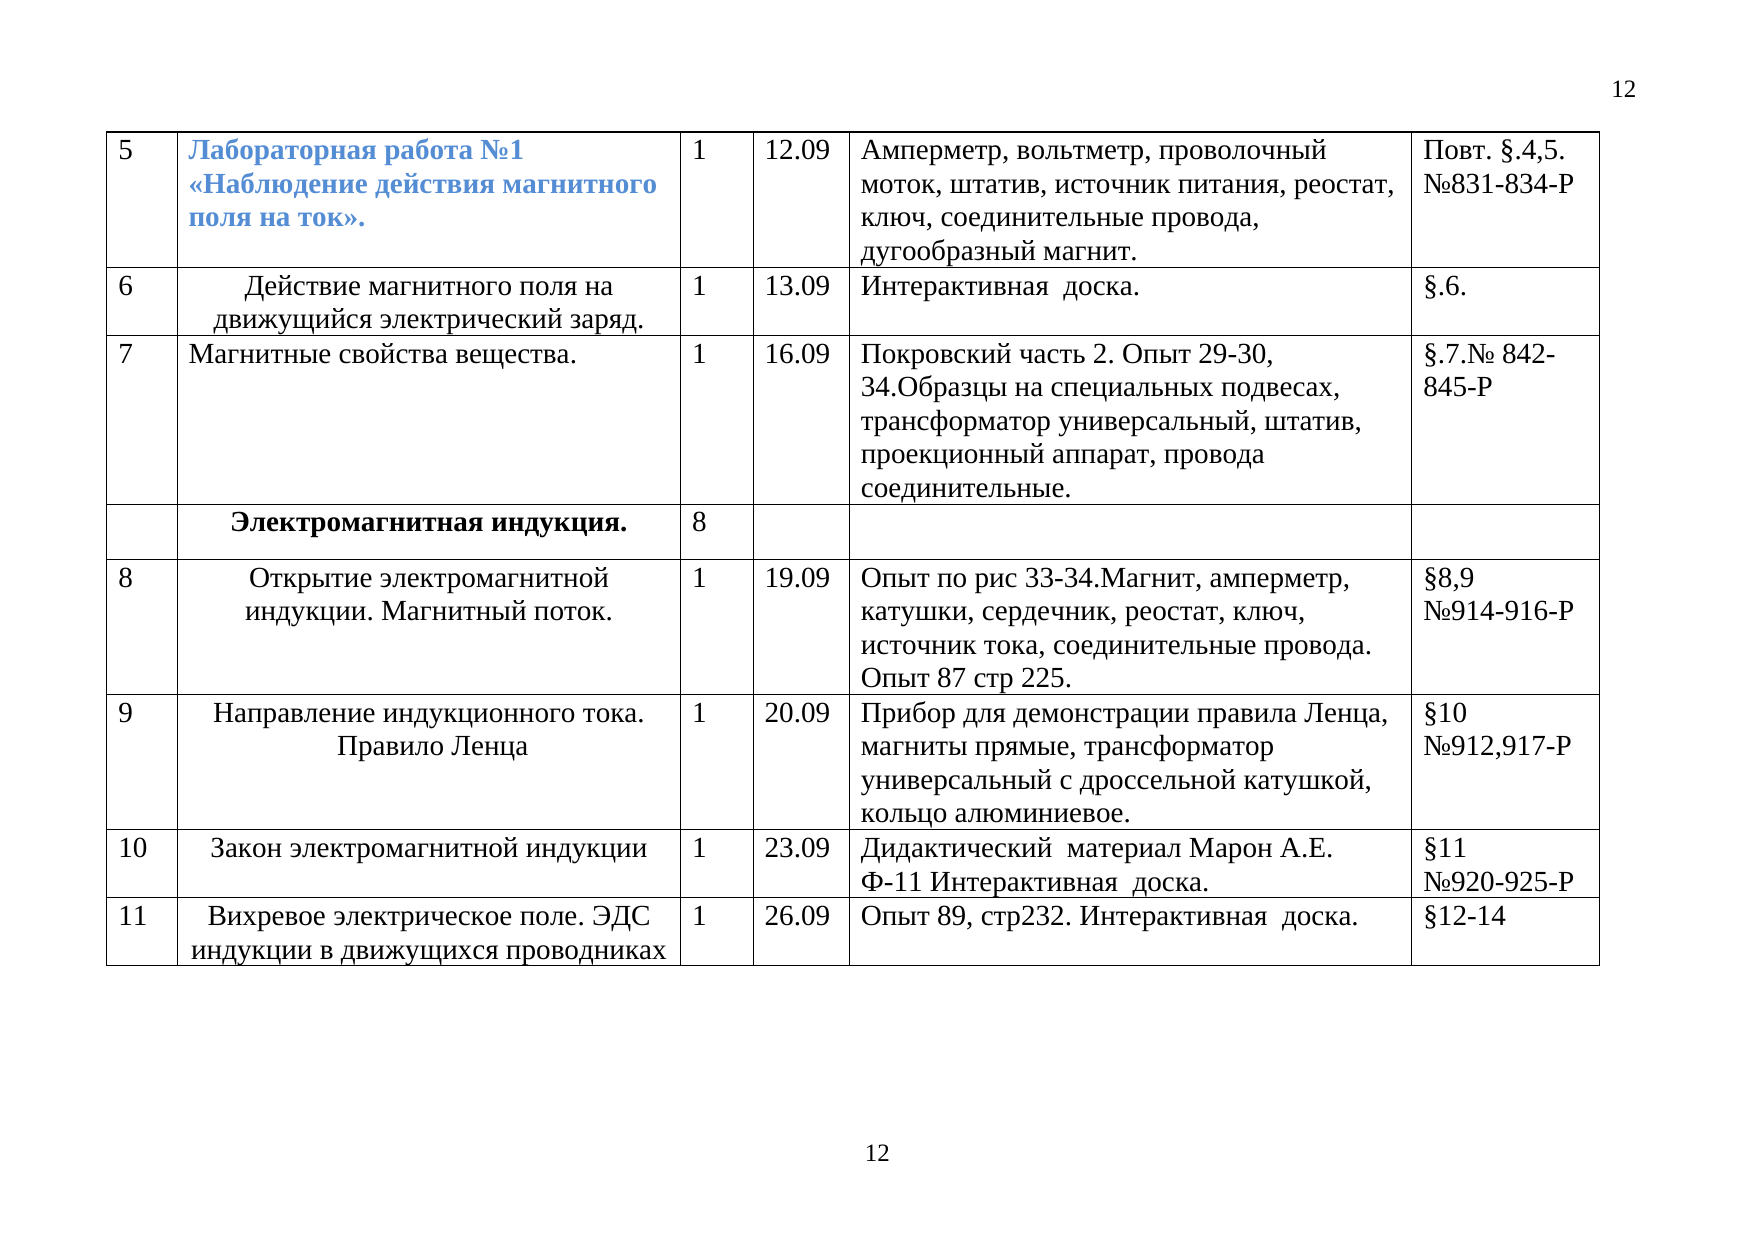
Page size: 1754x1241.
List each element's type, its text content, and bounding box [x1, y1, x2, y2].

table_cell 1 [681, 560, 753, 694]
table_cell 1 [681, 133, 753, 267]
table_cell 6 [107, 268, 177, 335]
table_cell 5 [107, 133, 177, 267]
table_cell 12.09 [754, 133, 849, 267]
table_cell Электромагнитная индукция. [178, 505, 680, 559]
table_cell 1 [681, 898, 753, 965]
table_cell Покровский часть 2. Опыт 29-30, 34.Образцы на специальных подвесах, трансформатор универсальный, штатив, проекционный аппарат, провода соединительные. [850, 336, 1411, 503]
table_cell Лабораторная работа №1 «Наблюдение действия магнитного поля на ток». [178, 133, 680, 267]
table_cell 23.09 [754, 830, 849, 897]
table_cell 8 [681, 505, 753, 559]
table_cell Действие магнитного поля на движущийся электрический заряд. [178, 268, 680, 335]
table_cell 8 [107, 560, 177, 694]
table_cell [754, 505, 849, 559]
table_cell §11 №920-925-Р [1412, 830, 1599, 897]
table_cell Открытие электромагнитной индукции. Магнитный поток. [178, 560, 680, 694]
table_cell 26.09 [754, 898, 849, 965]
table_cell 1 [681, 268, 753, 335]
table_cell §.7.№ 842- 845-Р [1412, 336, 1599, 503]
table_cell Закон электромагнитной индукции [178, 830, 680, 897]
table_cell Дидактический материал Марон А.Е. Ф-11 Интерактивная доска. [850, 830, 1411, 897]
table_cell §10 №912,917-Р [1412, 695, 1599, 829]
table_cell 13.09 [754, 268, 849, 335]
table_cell [850, 505, 1411, 559]
table_cell 20.09 [754, 695, 849, 829]
table_cell 1 [681, 695, 753, 829]
table_cell Магнитные свойства вещества. [178, 336, 680, 503]
table_cell [107, 505, 177, 559]
table_cell Прибор для демонстрации правила Ленца, магниты прямые, трансформатор универсальный с дроссельной катушкой, кольцо алюминиевое. [850, 695, 1411, 829]
table_cell Амперметр, вольтметр, проволочный моток, штатив, источник питания, реостат, ключ, соединительные провода, дугообразный магнит. [850, 133, 1411, 267]
table_cell Направление индукционного тока. Правило Ленца [178, 695, 680, 829]
table_cell 9 [107, 695, 177, 829]
table_cell Интерактивная доска. [850, 268, 1411, 335]
table_cell [1412, 505, 1599, 559]
table_cell Опыт по рис 33-34.Магнит, амперметр, катушки, сердечник, реостат, ключ, источник тока, соединительные провода. Опыт 87 стр 225. [850, 560, 1411, 694]
table_cell 7 [107, 336, 177, 503]
table_cell 11 [107, 898, 177, 965]
table_cell §12-14 [1412, 898, 1599, 965]
table_cell Повт. §.4,5. №831-834-Р [1412, 133, 1599, 267]
table_cell §.6. [1412, 268, 1599, 335]
table_cell 19.09 [754, 560, 849, 694]
table_cell 1 [681, 336, 753, 503]
table_cell §8,9 №914-916-Р [1412, 560, 1599, 694]
table_cell 16.09 [754, 336, 849, 503]
table_cell Опыт 89, стр232. Интерактивная доска. [850, 898, 1411, 965]
table_cell 10 [107, 830, 177, 897]
table_cell Вихревое электрическое поле. ЭДС индукции в движущихся проводниках [178, 898, 680, 965]
table_cell 1 [681, 830, 753, 897]
